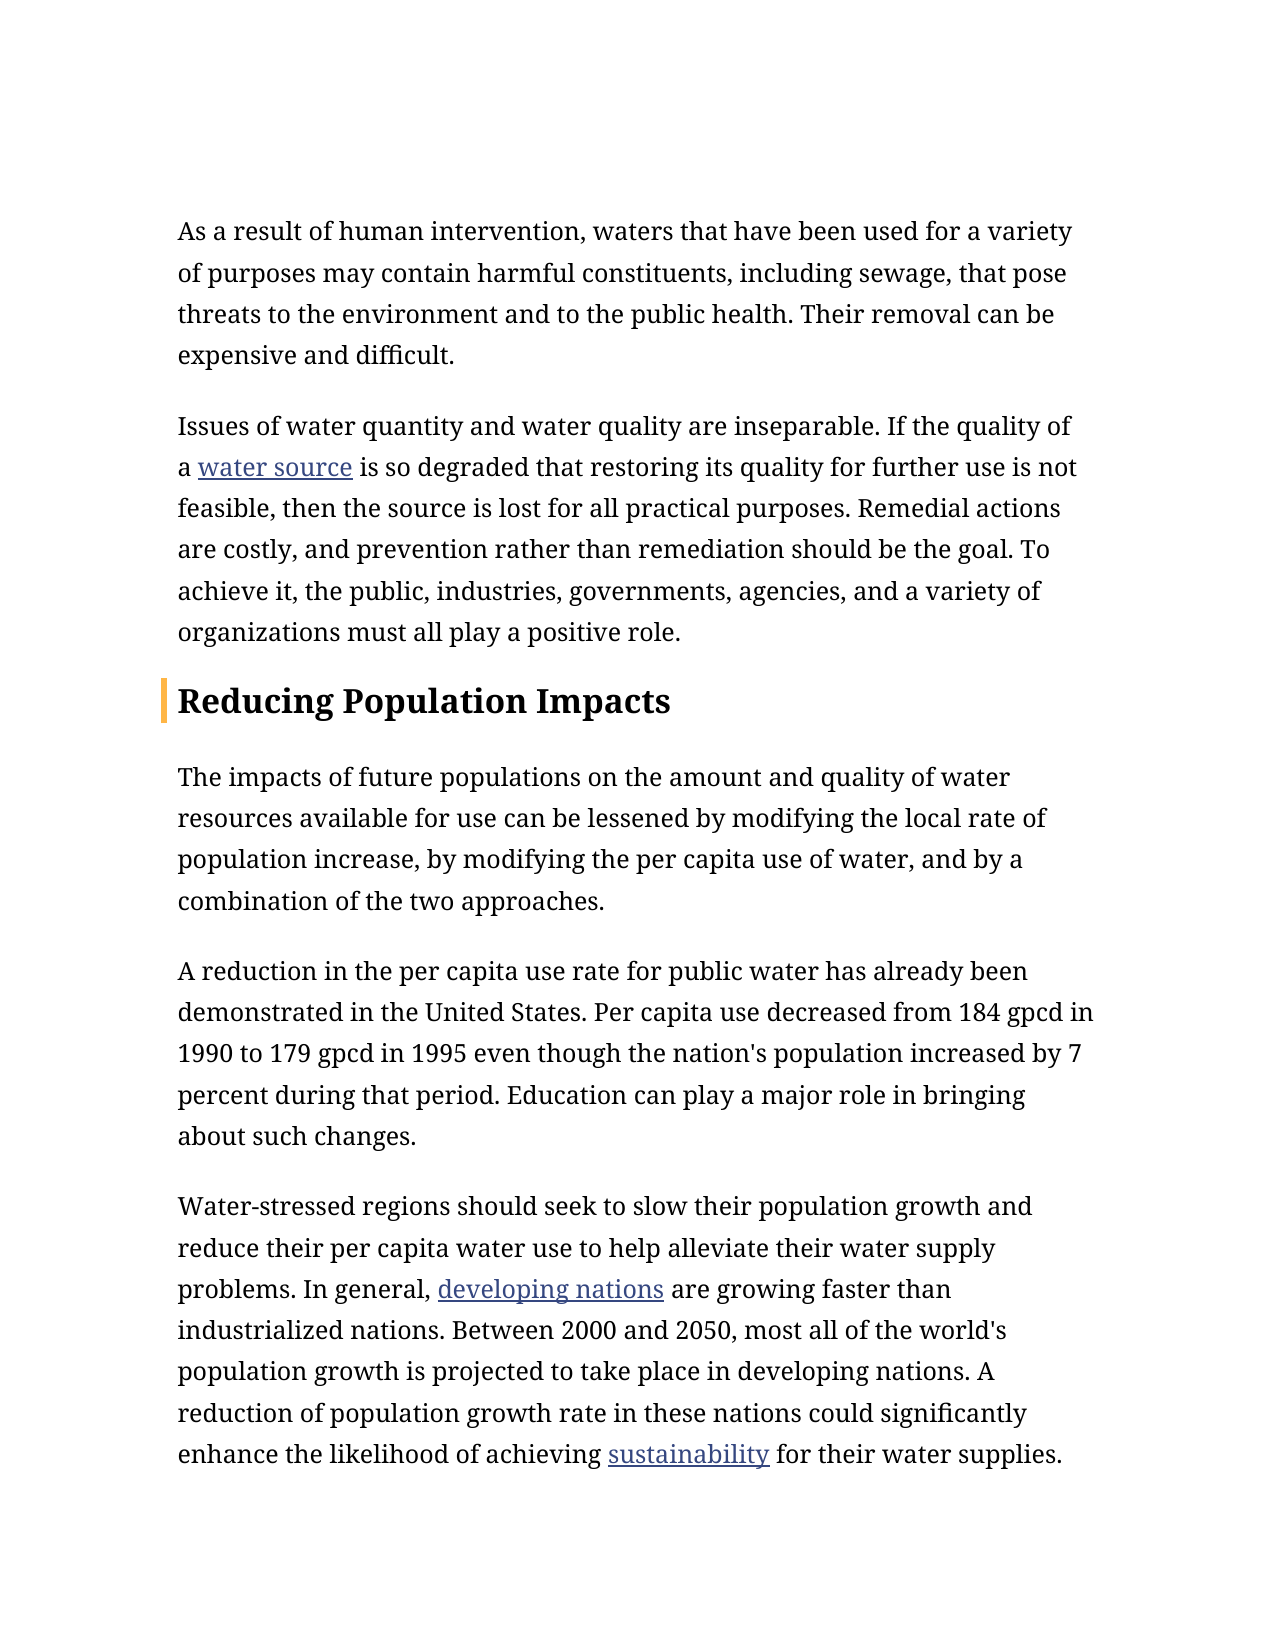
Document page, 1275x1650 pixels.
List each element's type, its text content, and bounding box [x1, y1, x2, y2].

text Reducing Population Impacts [167, 678, 1098, 723]
text Issues of water quantity and water quality are inseparable. If the quality of a water source is so degraded that restoring its quality for further use is not feasible, then the source is lost for all practical purposes. Remedial actions are costly, and prevention rather than remediation should be the goal. To achieve it, the public, industries, governments, agencies, and a variety of organizations must all play a positive role. [177, 401, 1098, 648]
text The impacts of future populations on the amount and quality of water resources available for use can be lessened by modifying the local rate of population increase, by modifying the per capita use of water, and by a combination of the two approaches. [177, 752, 1098, 917]
text Water-stressed regions should seek to slow their population growth and reduce their per capita water use to help alleviate their water supply problems. In general, developing nations are growing faster than industrialized nations. Between 2000 and 2050, most all of the world's population growth is projected to take place in developing nations. A reduction of population growth rate in these nations could significantly enhance the likelihood of achieving sustainability for their water supplies. [177, 1182, 1098, 1471]
text As a result of human intervention, waters that have been used for a variety of purposes may contain harmful constituents, including sewage, that pose threats to the environment and to the public health. Their removal can be expensive and difficult. [177, 207, 1098, 372]
text A reduction in the per capita use rate for public water has already been demonstrated in the United States. Per capita use decreased from 184 gpcd in 1990 to 179 gpcd in 1995 even though the nation's population increased by 7 percent during that period. Education can play a major role in bringing about such changes. [177, 946, 1098, 1153]
